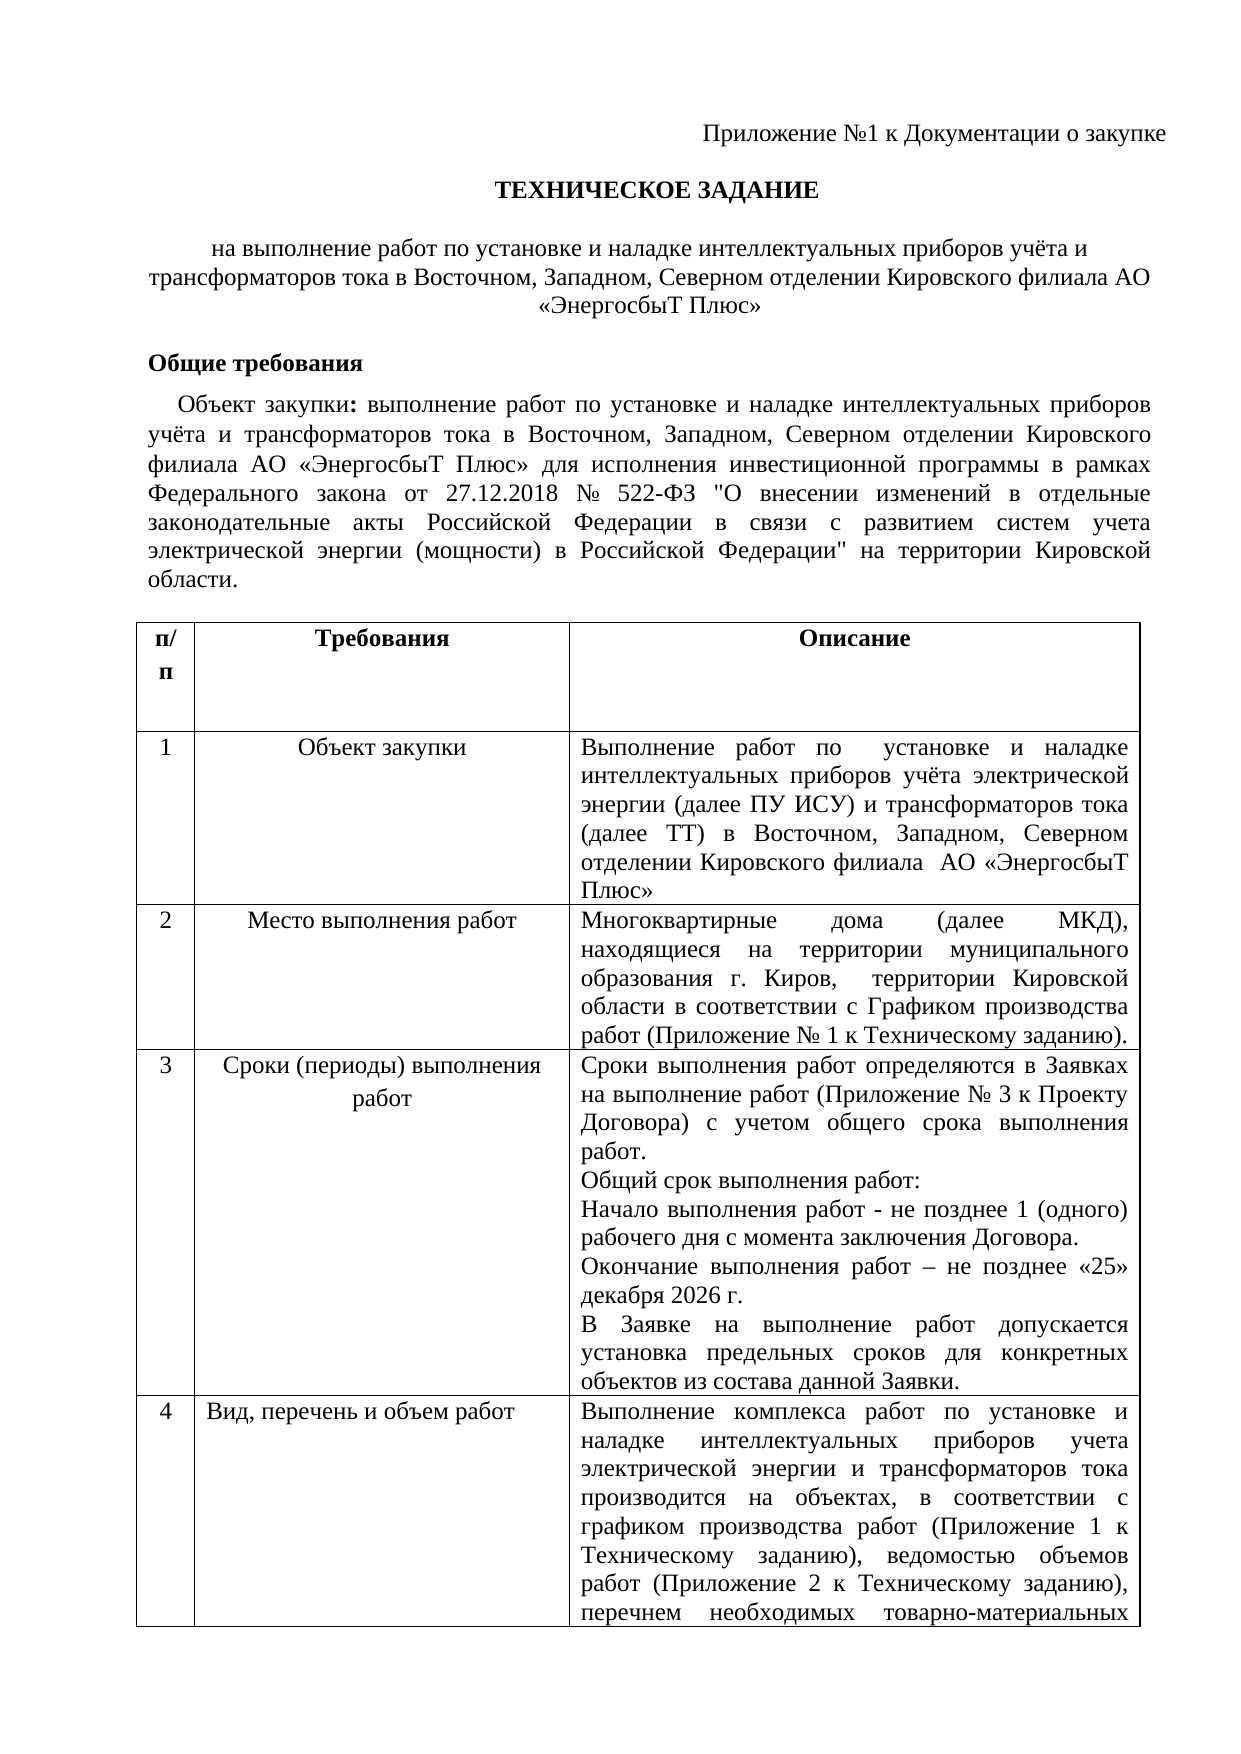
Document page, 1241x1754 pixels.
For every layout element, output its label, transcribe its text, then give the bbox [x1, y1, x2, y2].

table_cell Сроки выполнения работ определяются в Заявках на выполнение работ (Приложение № 3 к Проекту Договора) с учетом общего срока выполнения работ. Общий срок выполнения работ: Начало выполнения работ - не позднее 1 (одного) рабочего дня с момента заключения Договора. Окончание выполнения работ – не позднее «25» декабря 2026 г. В Заявке на выполнение работ допускается установка предельных сроков для конкретных объектов из состава данной Заявки. [570, 1050, 1139, 1395]
table_cell 4 [137, 1396, 194, 1626]
table_cell Объект закупки [195, 732, 569, 904]
table_cell 3 [137, 1050, 194, 1395]
text Общие требования [148, 348, 1152, 377]
text Объект закупки: выполнение работ по установке и наладке интеллектуальных приборов учёта и трансформаторов тока в Восточном, Западном, Северном отделении Кировского филиала АО «ЭнергосбыТ Плюс» для исполнения инвестиционной программы в рамках Федерального закона от 27.12.2018 № 522-ФЗ "О внесении изменений в отдельные законодательные акты Российской Федерации в связи с развитием систем учета электрической энергии (мощности) в Российской Федерации" на территории Кировской области. [148, 389, 1152, 593]
text Приложение №1 к Документации о закупке [148, 118, 1166, 147]
table_cell Сроки (периоды) выполнения работ [195, 1050, 569, 1395]
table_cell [195, 1396, 569, 1626]
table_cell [570, 1396, 1139, 1626]
table_cell 1 [137, 732, 194, 904]
table_header Описание [570, 623, 1139, 731]
text ТЕХНИЧЕСКОЕ ЗАДАНИЕ [148, 176, 1166, 204]
table_header п/п [137, 623, 194, 731]
table_header Требования [195, 623, 569, 731]
text на выполнение работ по установке и наладке интеллектуальных приборов учёта и трансформаторов тока в Восточном, Западном, Северном отделении Кировского филиала АО «ЭнергосбыТ Плюс» [148, 233, 1152, 319]
table_cell 2 [137, 905, 194, 1049]
table_cell Многоквартирные дома (далее МКД), находящиеся на территории муниципального образования г. Киров, территории Кировской области в соответствии с Графиком производства работ (Приложение № 1 к Техническому заданию). [570, 905, 1139, 1049]
table_cell Выполнение работ по установке и наладке интеллектуальных приборов учёта электрической энергии (далее ПУ ИСУ) и трансформаторов тока (далее ТТ) в Восточном, Западном, Северном отделении Кировского филиала АО «ЭнергосбыТ Плюс» [570, 732, 1139, 904]
table_cell Место выполнения работ [195, 905, 569, 1049]
